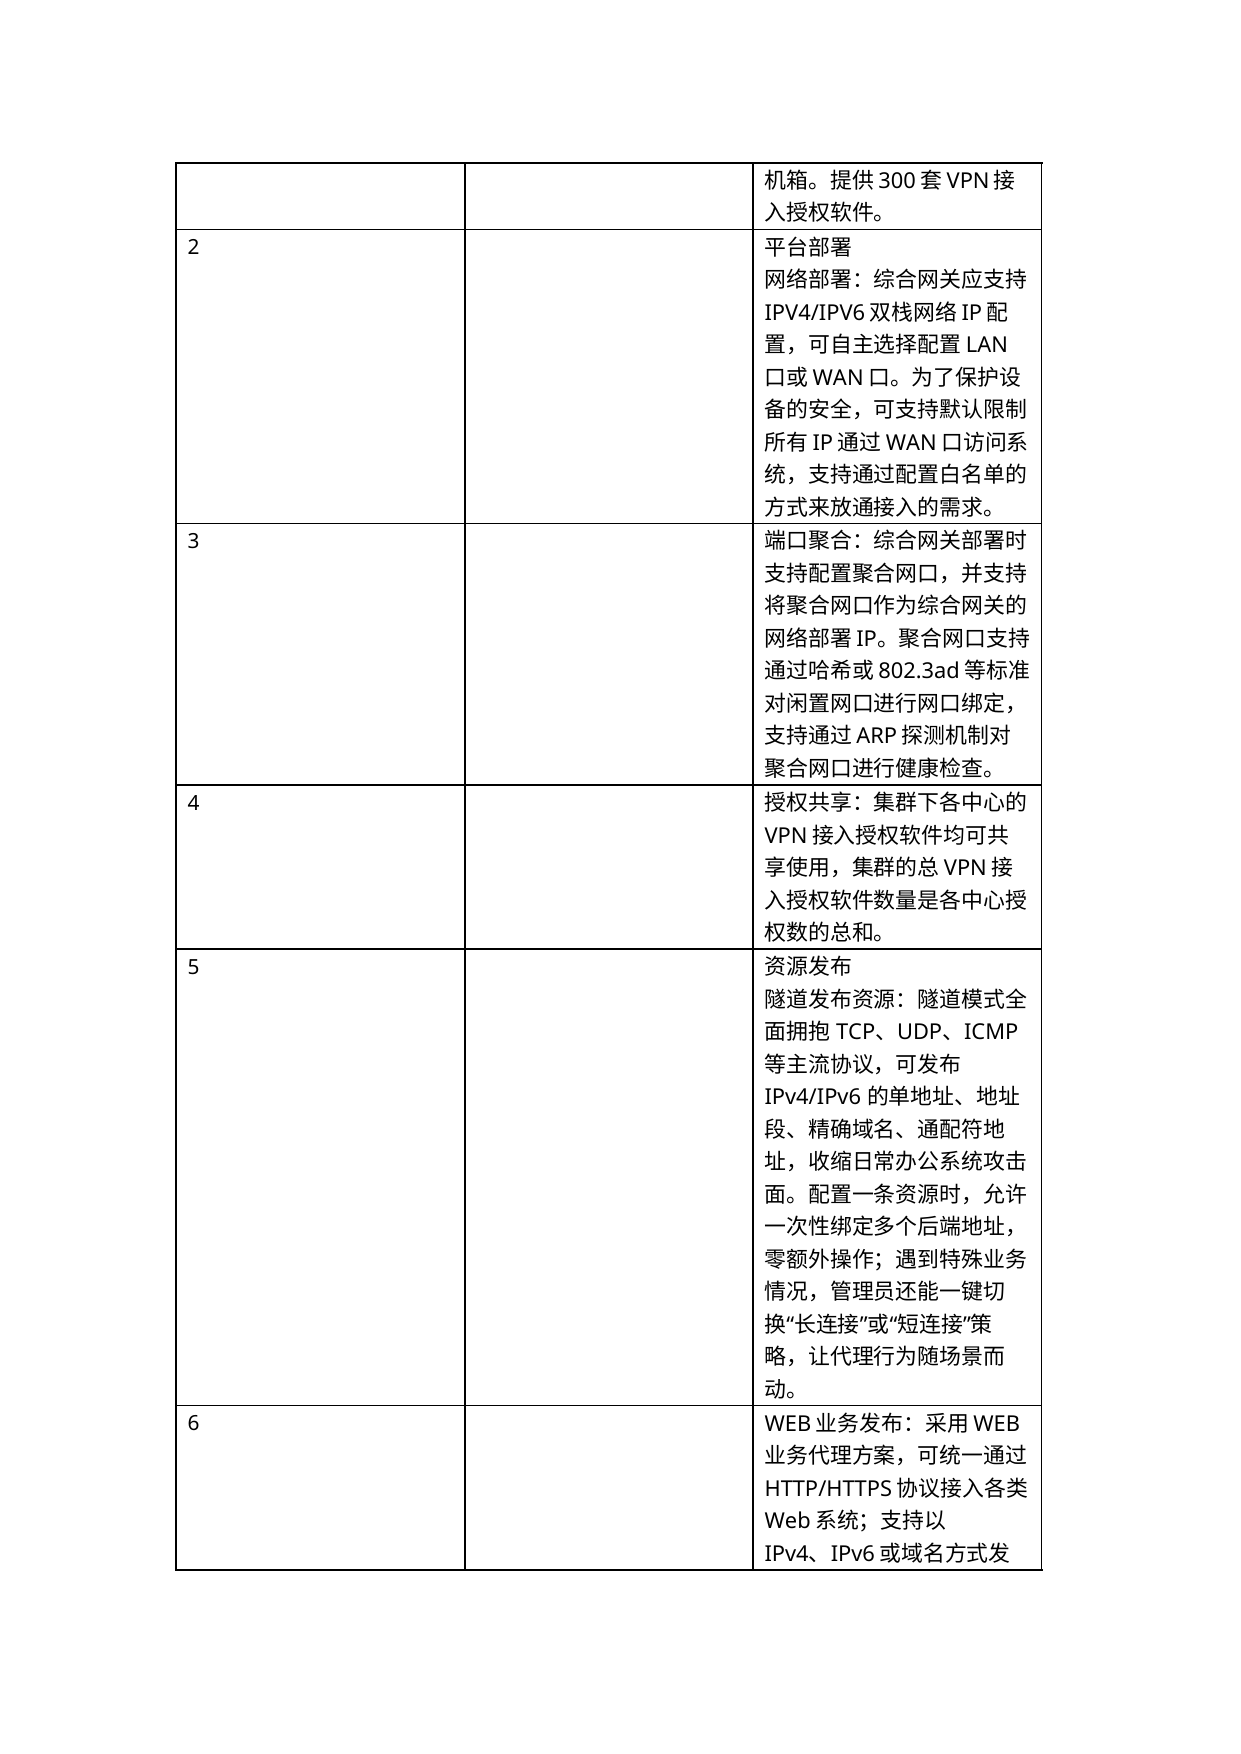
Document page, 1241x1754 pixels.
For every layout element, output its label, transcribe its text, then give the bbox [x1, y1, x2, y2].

table_cell 资源发布 隧道发布资源：隧道模式全面拥抱 TCP、UDP、ICMP 等主流协议，可发布 IPv4/IPv6 的单地址、地址段、精确域名、通配符地址，收缩日常办公系统攻击面。配置一条资源时，允许一次性绑定多个后端地址，零额外操作；遇到特殊业务情况，管理员还能一键切换“长连接”或“短连接”策略，让代理行为随场景而动。 [754, 950, 1041, 1405]
table_cell [466, 524, 752, 784]
table_cell 4 [177, 786, 464, 948]
table_cell 3 [177, 524, 464, 784]
table_cell 1 [177, 164, 464, 228]
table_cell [754, 1406, 1041, 1569]
table_cell 平台部署 网络部署：综合网关应支持IPV4/IPV6双栈网络IP配置，可自主选择配置LAN口或WAN口。为了保护设备的安全，可支持默认限制所有IP通过WAN口访问系统，支持通过配置白名单的方式来放通接入的需求。 [754, 230, 1041, 523]
table_cell 5 [177, 950, 464, 1405]
table_cell [466, 950, 752, 1405]
table_cell 6 [177, 1406, 464, 1569]
table_cell [466, 786, 752, 948]
table_cell [466, 164, 752, 228]
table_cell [754, 164, 1041, 228]
table_cell 授权共享：集群下各中心的VPN接入授权软件均可共享使用，集群的总VPN接入授权软件数量是各中心授权数的总和。 [754, 786, 1041, 948]
table_cell [466, 1406, 752, 1569]
table_cell 2 [177, 230, 464, 523]
table_cell 端口聚合：综合网关部署时支持配置聚合网口，并支持将聚合网口作为综合网关的网络部署IP。聚合网口支持通过哈希或802.3ad等标准对闲置网口进行网口绑定，支持通过ARP探测机制对聚合网口进行健康检查。 [754, 524, 1041, 784]
table_cell [466, 230, 752, 523]
